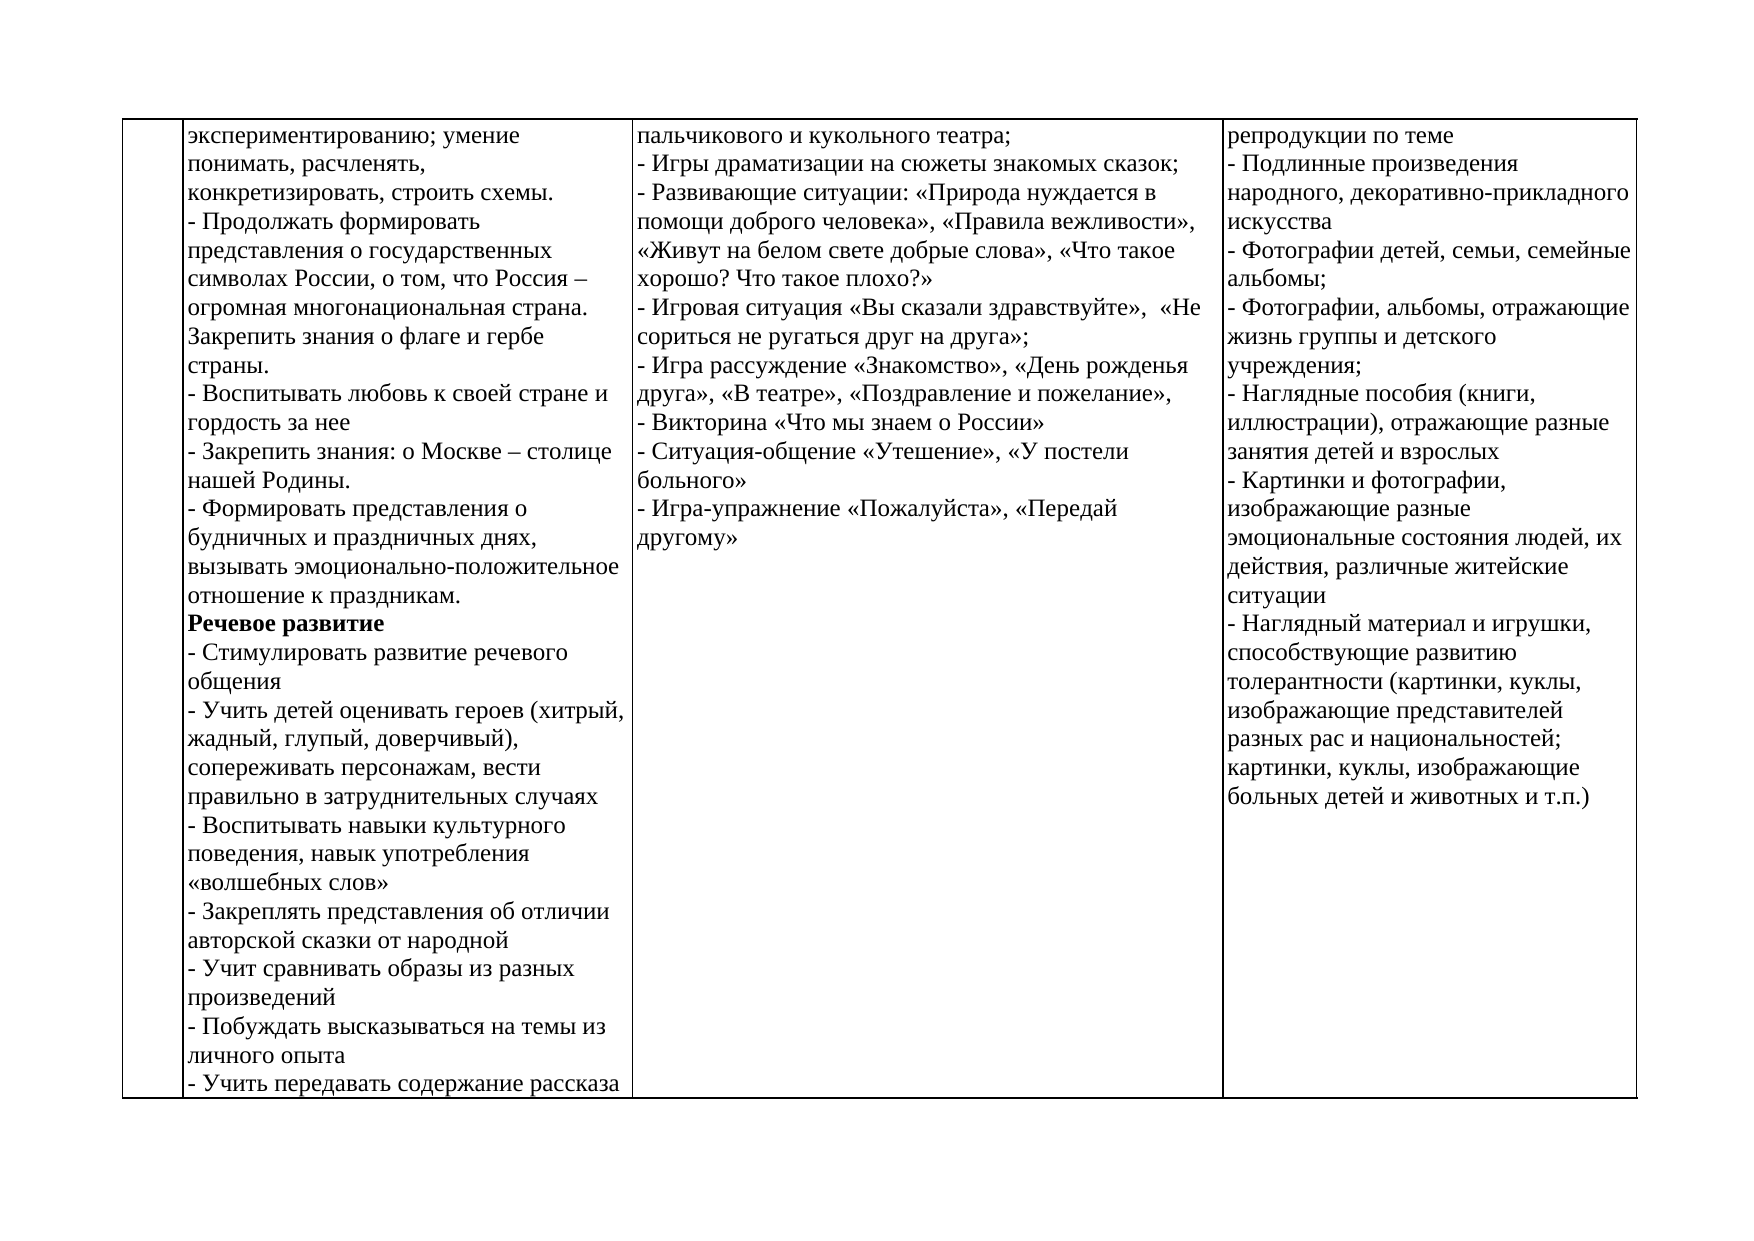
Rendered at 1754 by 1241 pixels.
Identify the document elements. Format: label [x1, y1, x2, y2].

table_cell [1224, 120, 1636, 1097]
table_cell [633, 120, 1222, 1097]
table_cell [184, 120, 632, 1097]
table_cell [123, 120, 182, 1097]
